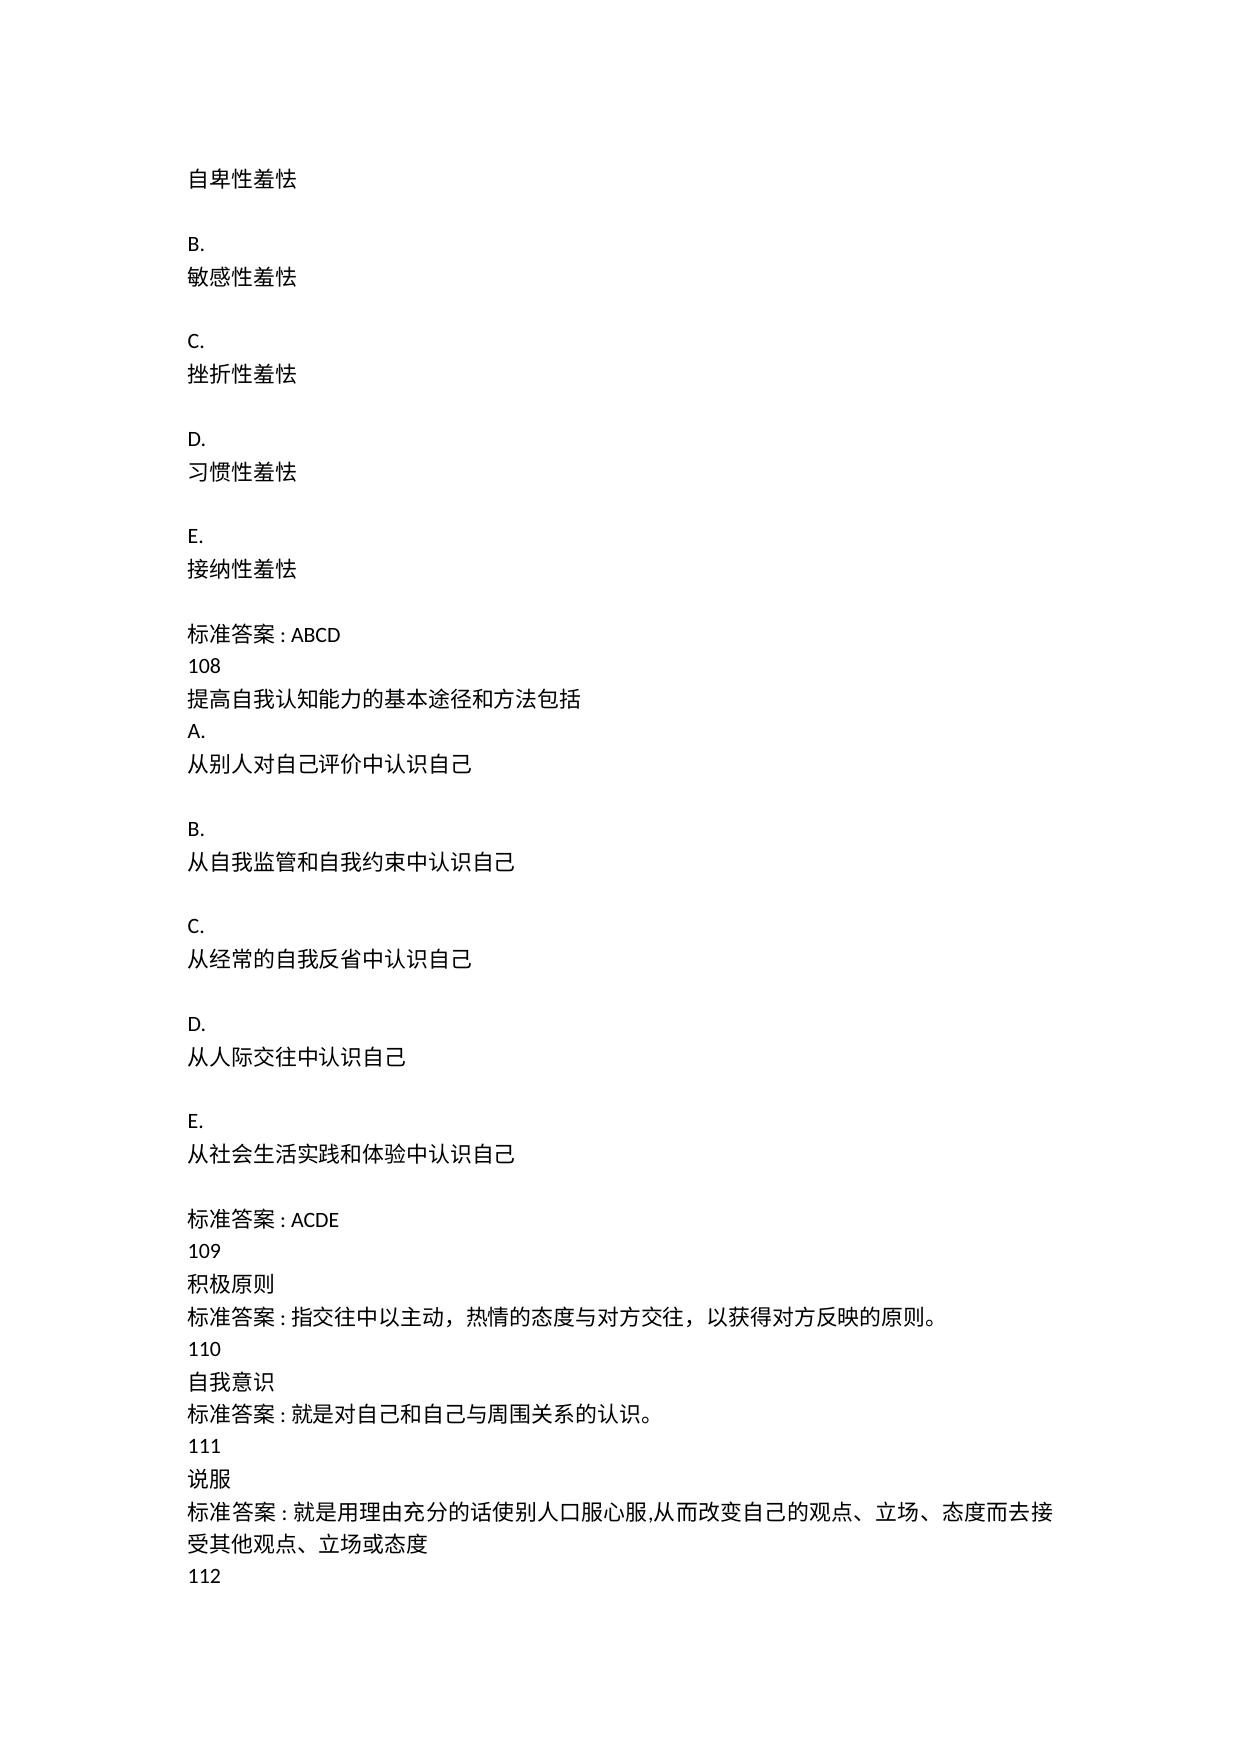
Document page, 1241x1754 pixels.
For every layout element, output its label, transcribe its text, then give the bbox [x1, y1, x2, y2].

text 从别人对自己评价中认识自己 [187, 747, 1053, 779]
text 从社会生活实践和体验中认识自己 [187, 1137, 1053, 1169]
text 从经常的自我反省中认识自己 [187, 942, 1053, 974]
text E. [187, 519, 1053, 552]
text 108 [187, 649, 1053, 682]
text A. [187, 714, 1053, 747]
text 习惯性羞怯 [187, 454, 1053, 487]
text 说服 [187, 1462, 1053, 1494]
text 112 [187, 1559, 1053, 1592]
text 标准答案 : ABCD [187, 617, 1053, 649]
text 自我意识 [187, 1364, 1053, 1397]
text D. [187, 1007, 1053, 1039]
text 标准答案 : ACDE [187, 1202, 1053, 1234]
text 109 [187, 1234, 1053, 1267]
text 从自我监管和自我约束中认识自己 [187, 844, 1053, 877]
text 提高自我认知能力的基本途径和方法包括 [187, 682, 1053, 714]
text E. [187, 1104, 1053, 1137]
text 自卑性羞怯 [187, 162, 1053, 194]
text C. [187, 324, 1053, 357]
text 110 [187, 1332, 1053, 1364]
text B. [187, 812, 1053, 844]
text 从人际交往中认识自己 [187, 1039, 1053, 1072]
text 敏感性羞怯 [187, 259, 1053, 292]
text C. [187, 909, 1053, 942]
text D. [187, 422, 1053, 454]
text 标准答案 : 指交往中以主动，热情的态度与对方交往，以获得对方反映的原则。 [187, 1299, 1053, 1332]
text 111 [187, 1429, 1053, 1462]
text 挫折性羞怯 [187, 357, 1053, 389]
text 标准答案 : 就是用理由充分的话使别人口服心服,从而改变自己的观点、立场、态度而去接受其他观点、立场或态度 [187, 1494, 1053, 1559]
text 积极原则 [187, 1267, 1053, 1299]
text B. [187, 227, 1053, 259]
text 接纳性羞怯 [187, 552, 1053, 584]
text 标准答案 : 就是对自己和自己与周围关系的认识。 [187, 1397, 1053, 1429]
